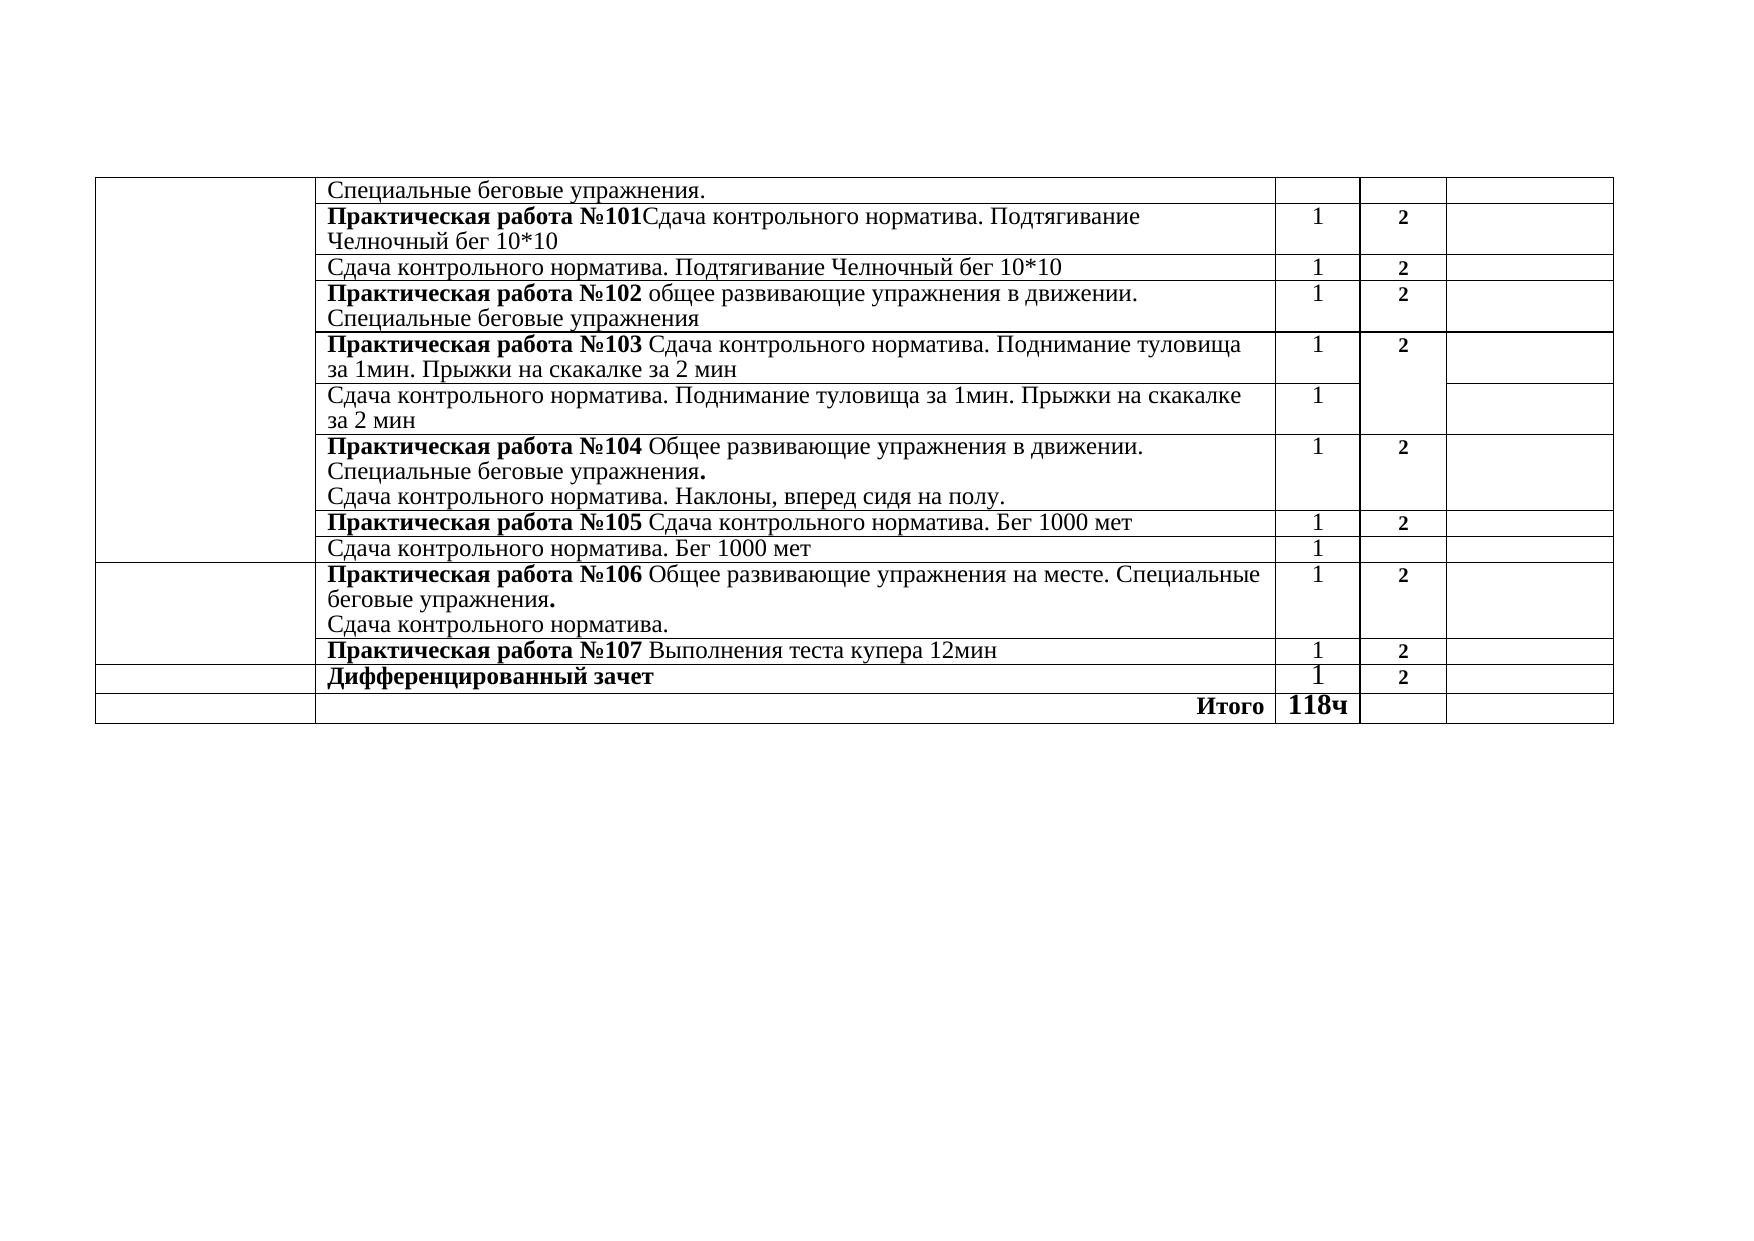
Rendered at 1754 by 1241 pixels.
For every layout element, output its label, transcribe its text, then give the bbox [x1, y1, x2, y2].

table_cell 1 [1276, 178, 1359, 203]
table_cell [96, 563, 315, 664]
table_cell 1 [1276, 511, 1359, 536]
table_cell 118ч [1276, 694, 1359, 722]
table_cell [1447, 333, 1613, 382]
table_cell [1361, 537, 1446, 562]
table_cell [1447, 255, 1613, 280]
table_cell Практическая работа №105 Сдача контрольного норматива. Бег 1000 мет [316, 511, 1275, 536]
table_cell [316, 178, 1275, 203]
table_cell [1447, 639, 1613, 664]
table_cell 1 [1276, 255, 1359, 280]
table_cell Практическая работа №104 Общее развивающие упражнения в движении. Специальные беговые упражнения. Сдача контрольного норматива. Наклоны, вперед сидя на полу. [316, 435, 1275, 509]
table_cell 1 [1276, 204, 1359, 254]
table_cell [1447, 694, 1613, 722]
table_cell [1447, 563, 1613, 638]
table_cell 2 [1361, 255, 1446, 280]
table_cell [1447, 178, 1613, 203]
table_cell 1 [1276, 435, 1359, 509]
table_cell Сдача контрольного норматива. Поднимание туловища за 1мин. Прыжки на скакалке за 2 мин [316, 384, 1275, 433]
table_cell 2 [1361, 511, 1446, 536]
table_cell Сдача контрольного норматива. Бег 1000 мет [316, 537, 1275, 562]
table_cell 2 [1361, 333, 1446, 433]
table_cell [1447, 435, 1613, 509]
table_cell [1447, 511, 1613, 536]
table_cell 3 [1361, 178, 1446, 203]
table_cell 1 [1276, 281, 1359, 331]
table_cell 2 [1361, 665, 1446, 693]
table_cell 2 [1361, 204, 1446, 254]
table_cell Практическая работа №101Сдача контрольного норматива. Подтягивание Челночный бег 10*10 [316, 204, 1275, 254]
table_cell [1447, 537, 1613, 562]
table_cell [96, 665, 315, 693]
table_cell 1 [1276, 639, 1359, 664]
table_cell [1447, 665, 1613, 693]
table_cell Итого [316, 694, 1275, 722]
table_cell 2 [1361, 281, 1446, 331]
table_cell Практическая работа №106 Общее развивающие упражнения на месте. Специальные беговые упражнения. Сдача контрольного норматива. [316, 563, 1275, 638]
table_cell [1447, 384, 1613, 433]
table_cell [1447, 204, 1613, 254]
table_cell 1 [1276, 563, 1359, 638]
table_cell Дифференцированный зачет [316, 665, 1275, 693]
table_cell 1 [1276, 333, 1359, 382]
table_cell 2 [1361, 435, 1446, 509]
table_cell Практическая работа №107 Выполнения теста купера 12мин [316, 639, 1275, 664]
table_cell Практическая работа №103 Сдача контрольного норматива. Поднимание туловища за 1мин. Прыжки на скакалке за 2 мин [316, 333, 1275, 382]
table_cell 2 [1361, 563, 1446, 638]
table_cell [1447, 281, 1613, 331]
table_cell Сдача контрольного норматива. Подтягивание Челночный бег 10*10 [316, 255, 1275, 280]
table_cell Практическая работа №102 общее развивающие упражнения в движении. Специальные беговые упражнения [316, 281, 1275, 331]
table_cell 1 [1276, 537, 1359, 562]
table_cell 1 [1276, 384, 1359, 433]
table_cell 1 [1276, 665, 1359, 693]
table_cell [96, 694, 315, 722]
table_cell [1361, 694, 1446, 722]
table_cell 2 [1361, 639, 1446, 664]
